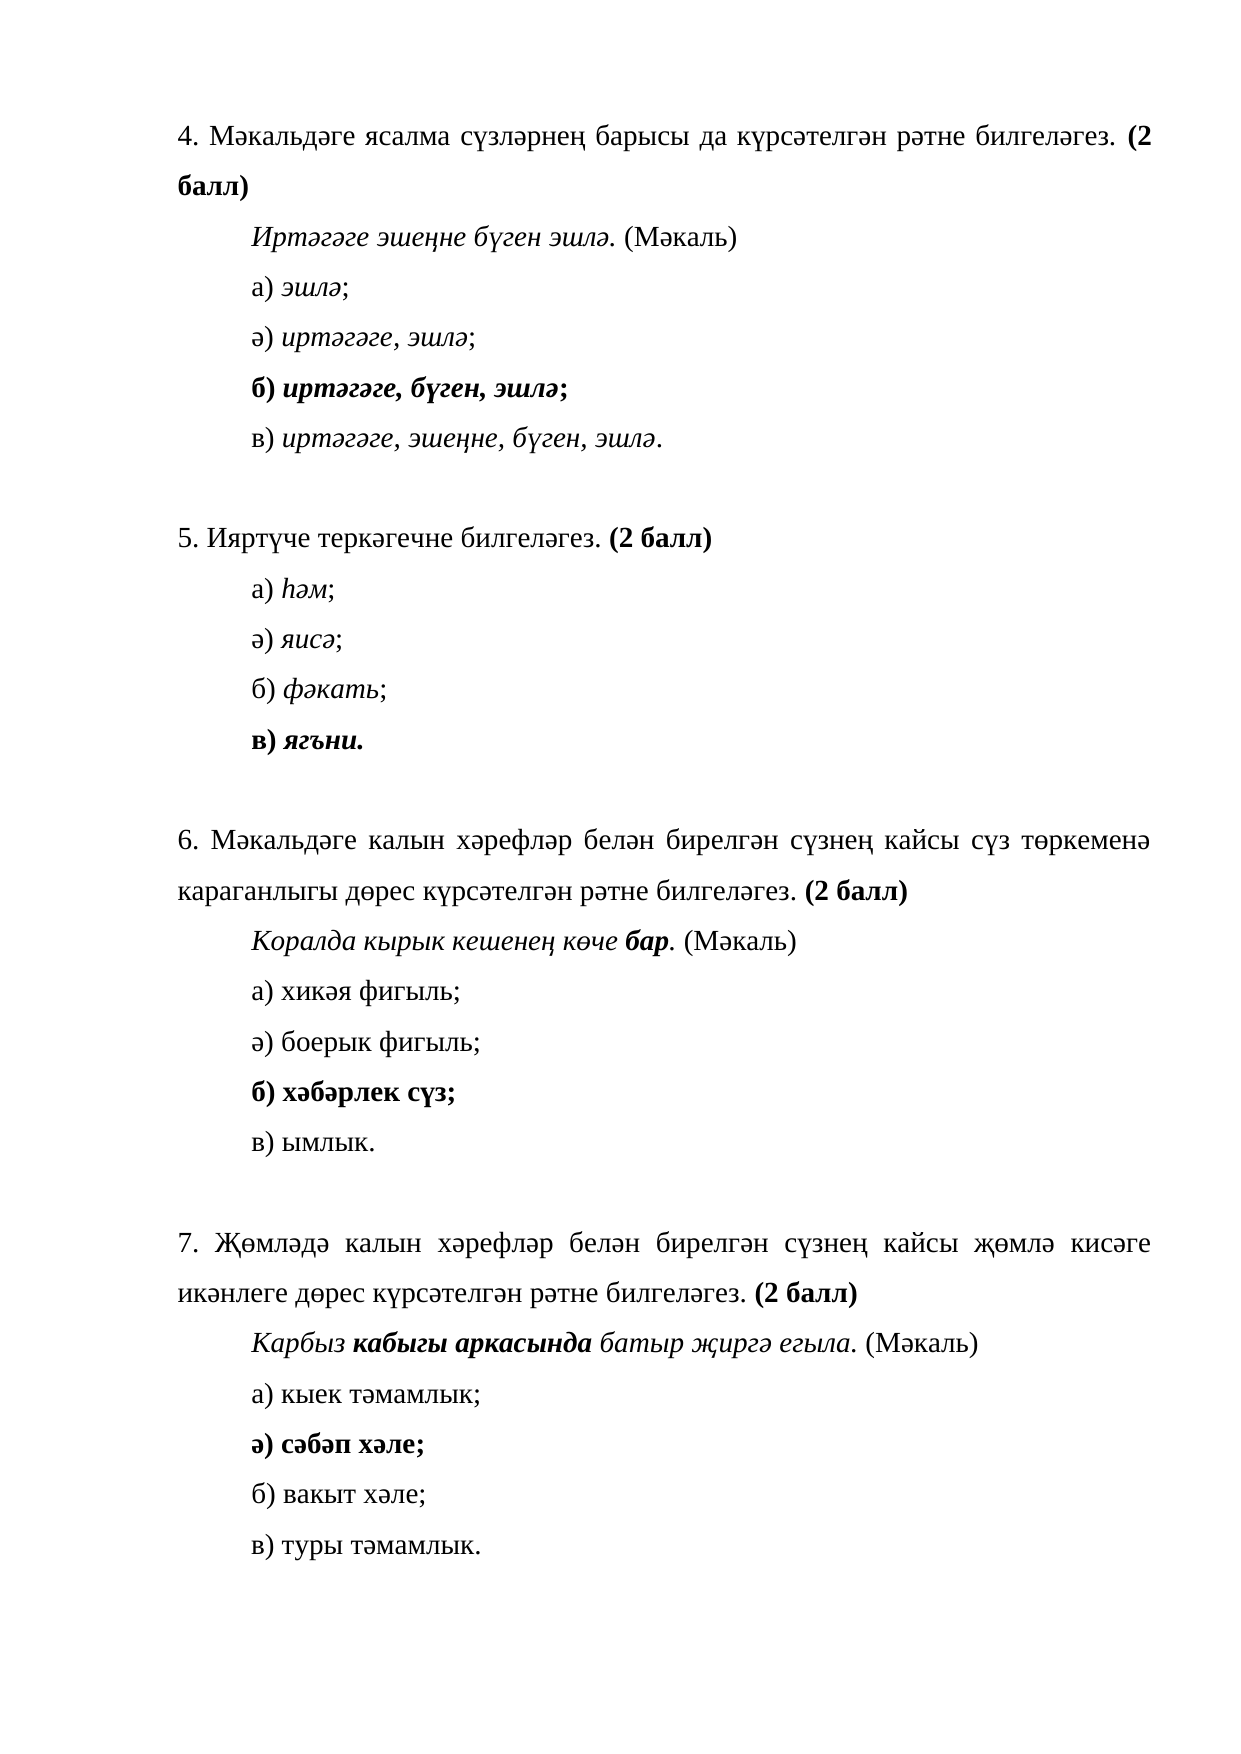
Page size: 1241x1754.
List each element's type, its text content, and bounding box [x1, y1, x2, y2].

text в) туры тәмамлык. [177, 1527, 1152, 1560]
text в) иртәгәге, эшеңне, бүген, эшлә. [177, 420, 1152, 453]
text в) ягъни. [177, 722, 1152, 755]
text 6. Мәкальдәге калын хәрефләр белән бирелгән сүзнең кайсы сүз төркеменә караганлыгы дөрес күрсәтелгән рәтне билгеләгез. (2 балл) [177, 822, 1152, 906]
text Иртәгәге эшеңне бүген эшлә. (Мәкаль) [177, 219, 1152, 252]
text а) хикәя фигыль; [177, 973, 1152, 1007]
text 5. Ияртүче теркәгечне билгеләгез. (2 балл) [177, 521, 1152, 554]
text 4. Мәкальдәге ясалма сүзләрнең барысы да күрсәтелгән рәтне билгеләгез. (2 балл) [177, 118, 1152, 202]
text ә) боерык фигыль; [177, 1024, 1152, 1057]
text ә) яисә; [177, 621, 1152, 655]
text ә) иртәгәге, эшлә; [177, 319, 1152, 353]
text а) эшлә; [177, 269, 1152, 303]
text Карбыз кабыгы аркасында батыр җиргә егыла. (Мәкаль) [177, 1326, 1152, 1359]
text Коралда кырык кешенең көче бар. (Мәкаль) [177, 923, 1152, 957]
text 7. Җөмләдә калын хәрефләр белән бирелгән сүзнең кайсы җөмлә кисәге икәнлеге дөрес күрсәтелгән рәтне билгеләгез. (2 балл) [177, 1225, 1152, 1309]
text в) ымлык. [177, 1124, 1152, 1158]
text б) фәкать; [177, 672, 1152, 705]
text б) иртәгәге, бүген, эшлә; [177, 370, 1152, 403]
text ә) сәбәп хәле; [177, 1426, 1152, 1460]
text б) вакыт хәле; [177, 1477, 1152, 1510]
text а) һәм; [177, 571, 1152, 604]
text б) хәбәрлек сүз; [177, 1074, 1152, 1108]
text а) кыек тәмамлык; [177, 1376, 1152, 1409]
